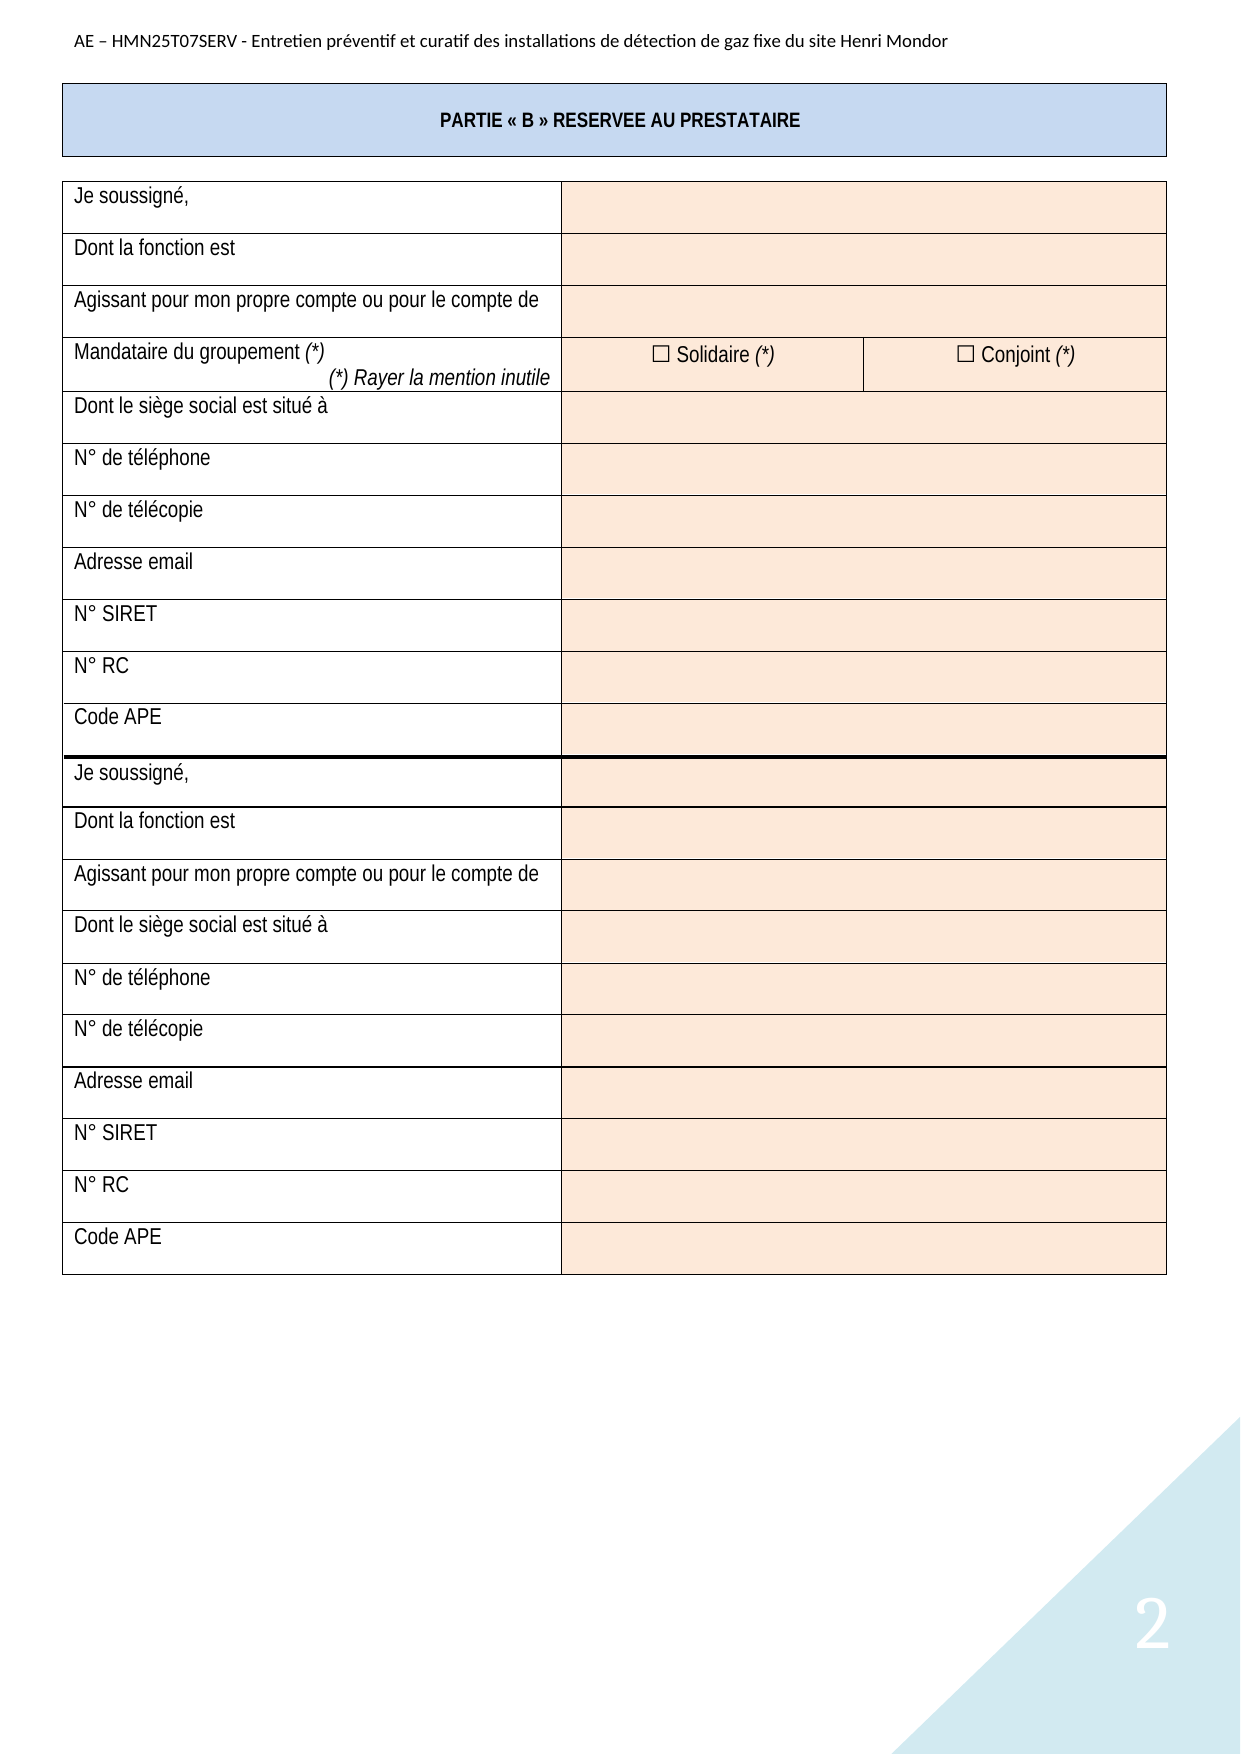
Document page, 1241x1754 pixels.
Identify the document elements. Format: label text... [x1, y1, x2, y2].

table_cell Code APE [63, 1223, 561, 1274]
table_cell [562, 1119, 1166, 1170]
table_cell N° SIRET [63, 600, 561, 651]
table_cell Adresse email [63, 548, 561, 598]
table_cell N° de télécopie [63, 496, 561, 547]
table_cell [562, 496, 1166, 547]
table_cell [562, 444, 1166, 494]
table_cell Dont le siège social est situé à [63, 911, 561, 962]
table_cell [562, 548, 1166, 598]
table_cell [562, 652, 1166, 702]
table_cell [562, 286, 1166, 337]
table_cell [562, 1068, 1166, 1118]
table_cell Mandataire du groupement (*) (*) Rayer la mention inutile [63, 338, 561, 391]
table_cell N° de téléphone [63, 964, 561, 1014]
table_cell [562, 860, 1166, 910]
table_cell Dont le siège social est situé à [63, 392, 561, 443]
table_cell Agissant pour mon propre compte ou pour le compte de [63, 286, 561, 337]
table_header [562, 182, 1166, 233]
table_header Je soussigné, [63, 182, 561, 233]
table_cell [562, 600, 1166, 651]
table_cell Je soussigné, [63, 756, 561, 806]
table_cell [562, 392, 1166, 443]
table_cell Dont la fonction est [63, 808, 561, 858]
table_cell [562, 1015, 1166, 1066]
table_cell Agissant pour mon propre compte ou pour le compte de [63, 860, 561, 910]
table_cell Conjoint (*) [864, 338, 1166, 391]
table_cell N° de téléphone [63, 444, 561, 494]
table_cell Code APE [63, 704, 561, 754]
table_cell [562, 234, 1166, 285]
table_cell N° SIRET [63, 1119, 561, 1170]
table_cell [562, 704, 1166, 754]
table_cell N° de télécopie [63, 1015, 561, 1066]
table_cell Adresse email [63, 1068, 561, 1118]
table_cell [562, 808, 1166, 858]
table_header PARTIE « B » RESERVEE AU PRESTATAIRE [63, 84, 1166, 156]
table_cell [562, 964, 1166, 1014]
table_cell [562, 1171, 1166, 1222]
table_cell Solidaire (*) [562, 338, 863, 391]
table_cell N° RC [63, 1171, 561, 1222]
table_cell N° RC [63, 652, 561, 702]
table_cell [562, 911, 1166, 962]
table_cell [562, 1223, 1166, 1274]
table_cell [562, 759, 1166, 806]
table_cell Dont la fonction est [63, 234, 561, 285]
